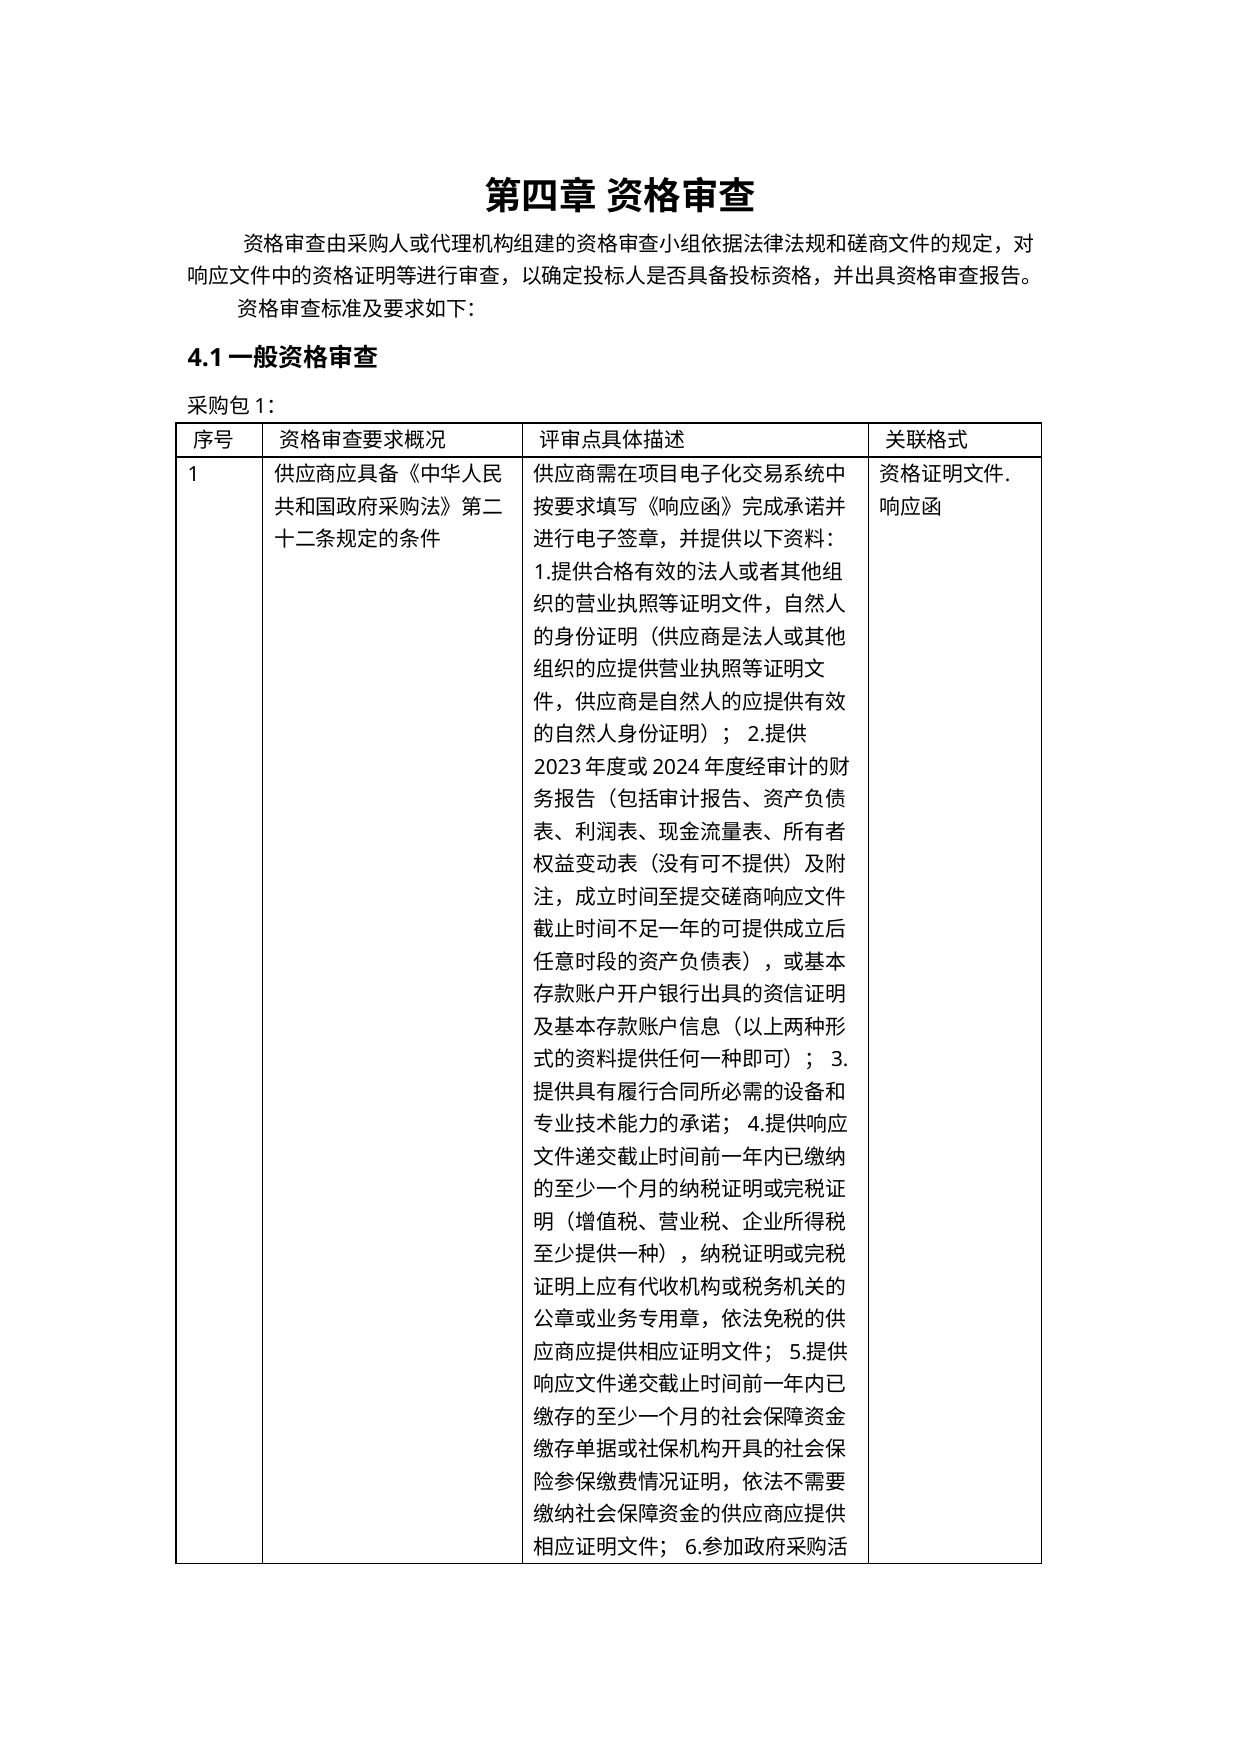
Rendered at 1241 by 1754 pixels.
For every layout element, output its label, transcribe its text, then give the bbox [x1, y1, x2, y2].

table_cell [523, 458, 868, 1563]
text 资格审查由采购人或代理机构组建的资格审查小组依据法律法规和磋商文件的规定，对响应文件中的资格证明等进行审查，以确定投标人是否具备投标资格，并出具资格审查报告。 [187, 227, 1053, 292]
table_header 关联格式 [869, 424, 1041, 456]
table_header 评审点具体描述 [523, 424, 868, 456]
table_cell 1 [177, 458, 262, 1563]
table_header 资格审查要求概况 [263, 424, 522, 456]
table_cell 资格证明文件. 响应函 [869, 458, 1041, 1563]
table_header 序号 [177, 424, 262, 456]
text 资格审查标准及要求如下： [187, 292, 1053, 324]
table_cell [263, 458, 522, 1563]
text 第四章 资格审查 [187, 162, 1053, 227]
text 4.1一般资格审查 [187, 324, 1053, 389]
text 采购包1： [187, 389, 1053, 422]
